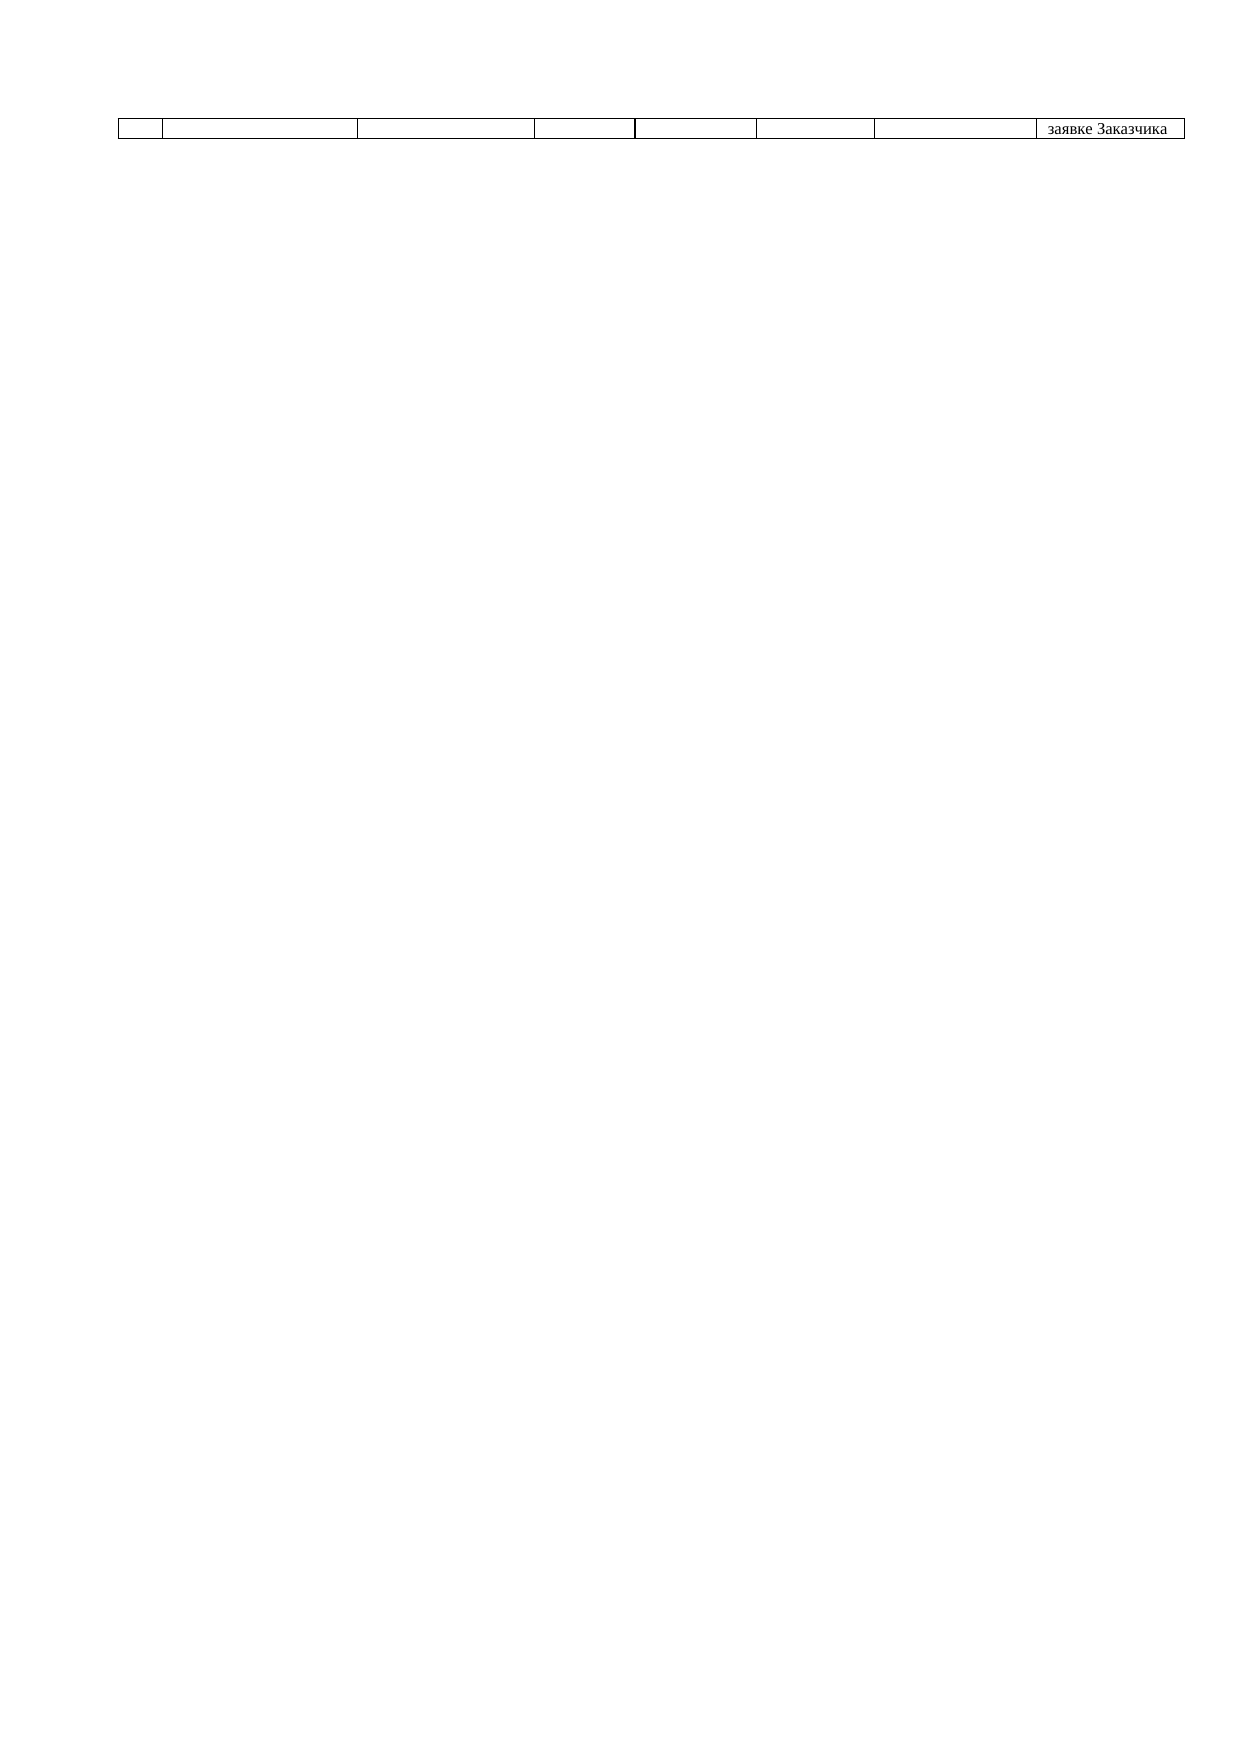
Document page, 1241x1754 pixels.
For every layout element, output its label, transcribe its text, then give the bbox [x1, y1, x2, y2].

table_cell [163, 119, 357, 138]
table_cell 19 [119, 119, 162, 138]
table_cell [358, 119, 534, 138]
table_cell 200 шт [535, 119, 634, 138]
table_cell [1037, 119, 1184, 138]
table_cell 1100 [636, 119, 756, 138]
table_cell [875, 119, 1036, 138]
table_cell 220000 [757, 119, 874, 138]
